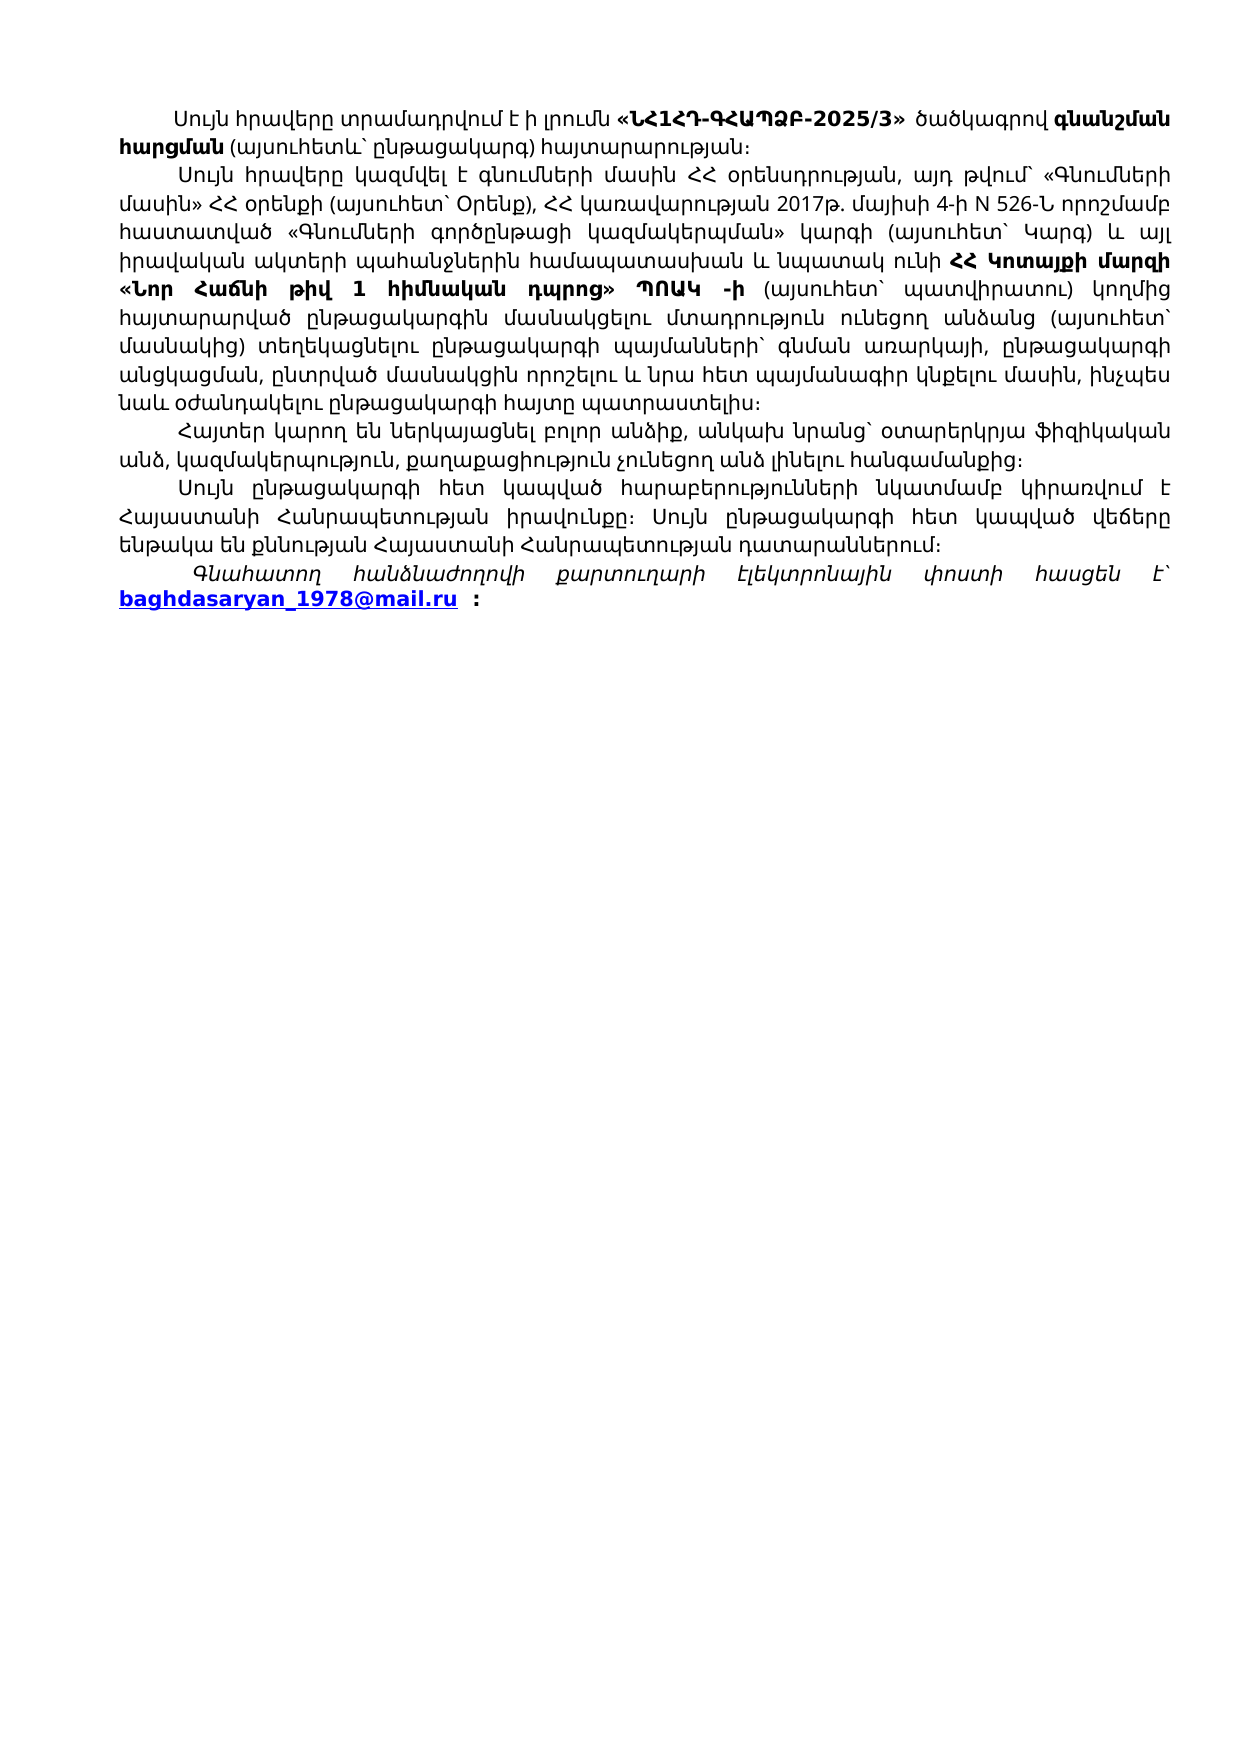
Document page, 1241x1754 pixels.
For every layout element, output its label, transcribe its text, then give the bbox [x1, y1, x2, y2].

text Սույն ընթացակարգի հետ կապված հարաբերությունների նկատմամբ կիրառվում է Հայաստանի Հանրապետության իրավունքը։ Սույն ընթացակարգի հետ կապված վեճերը ենթակա են քննության Հայաստանի Հանրապետության դատարաններում։ [118, 473, 1171, 559]
text Գնահատող հանձնաժողովի քարտուղարի էլեկտրոնային փոստի հասցեն է` baghdasaryan_1978@mail.ru : [118, 559, 1171, 611]
text Սույն հրավերը տրամադրվում է ի լրումն «ՆՀ1ՀԴ-ԳՀԱՊՁԲ-2025/3» ծածկագրով գնանշման հարցման (այսուհետև` ընթացակարգ) հայտարարության։ [118, 104, 1171, 161]
text Հայտեր կարող են ներկայացնել բոլոր անձիք, անկախ նրանց` օտարերկրյա ֆիզիկական անձ, կազմակերպություն, քաղաքացիություն չունեցող անձ լինելու հանգամանքից։ [118, 417, 1171, 473]
text Սույն հրավերը կազմվել է գնումների մասին ՀՀ օրենսդրության, այդ թվում` «Գնումների մասին» ՀՀ օրենքի (այսուհետ` Օրենք), ՀՀ կառավարության 2017թ. մայիսի 4-ի N 526-Ն որոշմամբ հաստատված «Գնումների գործընթացի կազմակերպման» կարգի (այսուհետ` Կարգ) և այլ իրավական ակտերի պահանջներին համապատասխան և նպատակ ունի ՀՀ Կոտայքի մարզի «Նոր Հաճնի թիվ 1 հիմնական դպրոց» ՊՈԱԿ -ի (այսուհետ` պատվիրատու) կողմից հայտարարված ընթացակարգին մասնակցելու մտադրություն ունեցող անձանց (այսուհետ` մասնակից) տեղեկացնելու ընթացակարգի պայմանների` գնման առարկայի, ընթացակարգի անցկացման, ընտրված մասնակցին որոշելու և նրա հետ պայմանագիր կնքելու մասին, ինչպես նաև օժանդակելու ընթացակարգի հայտը պատրաստելիս։ [118, 161, 1171, 417]
